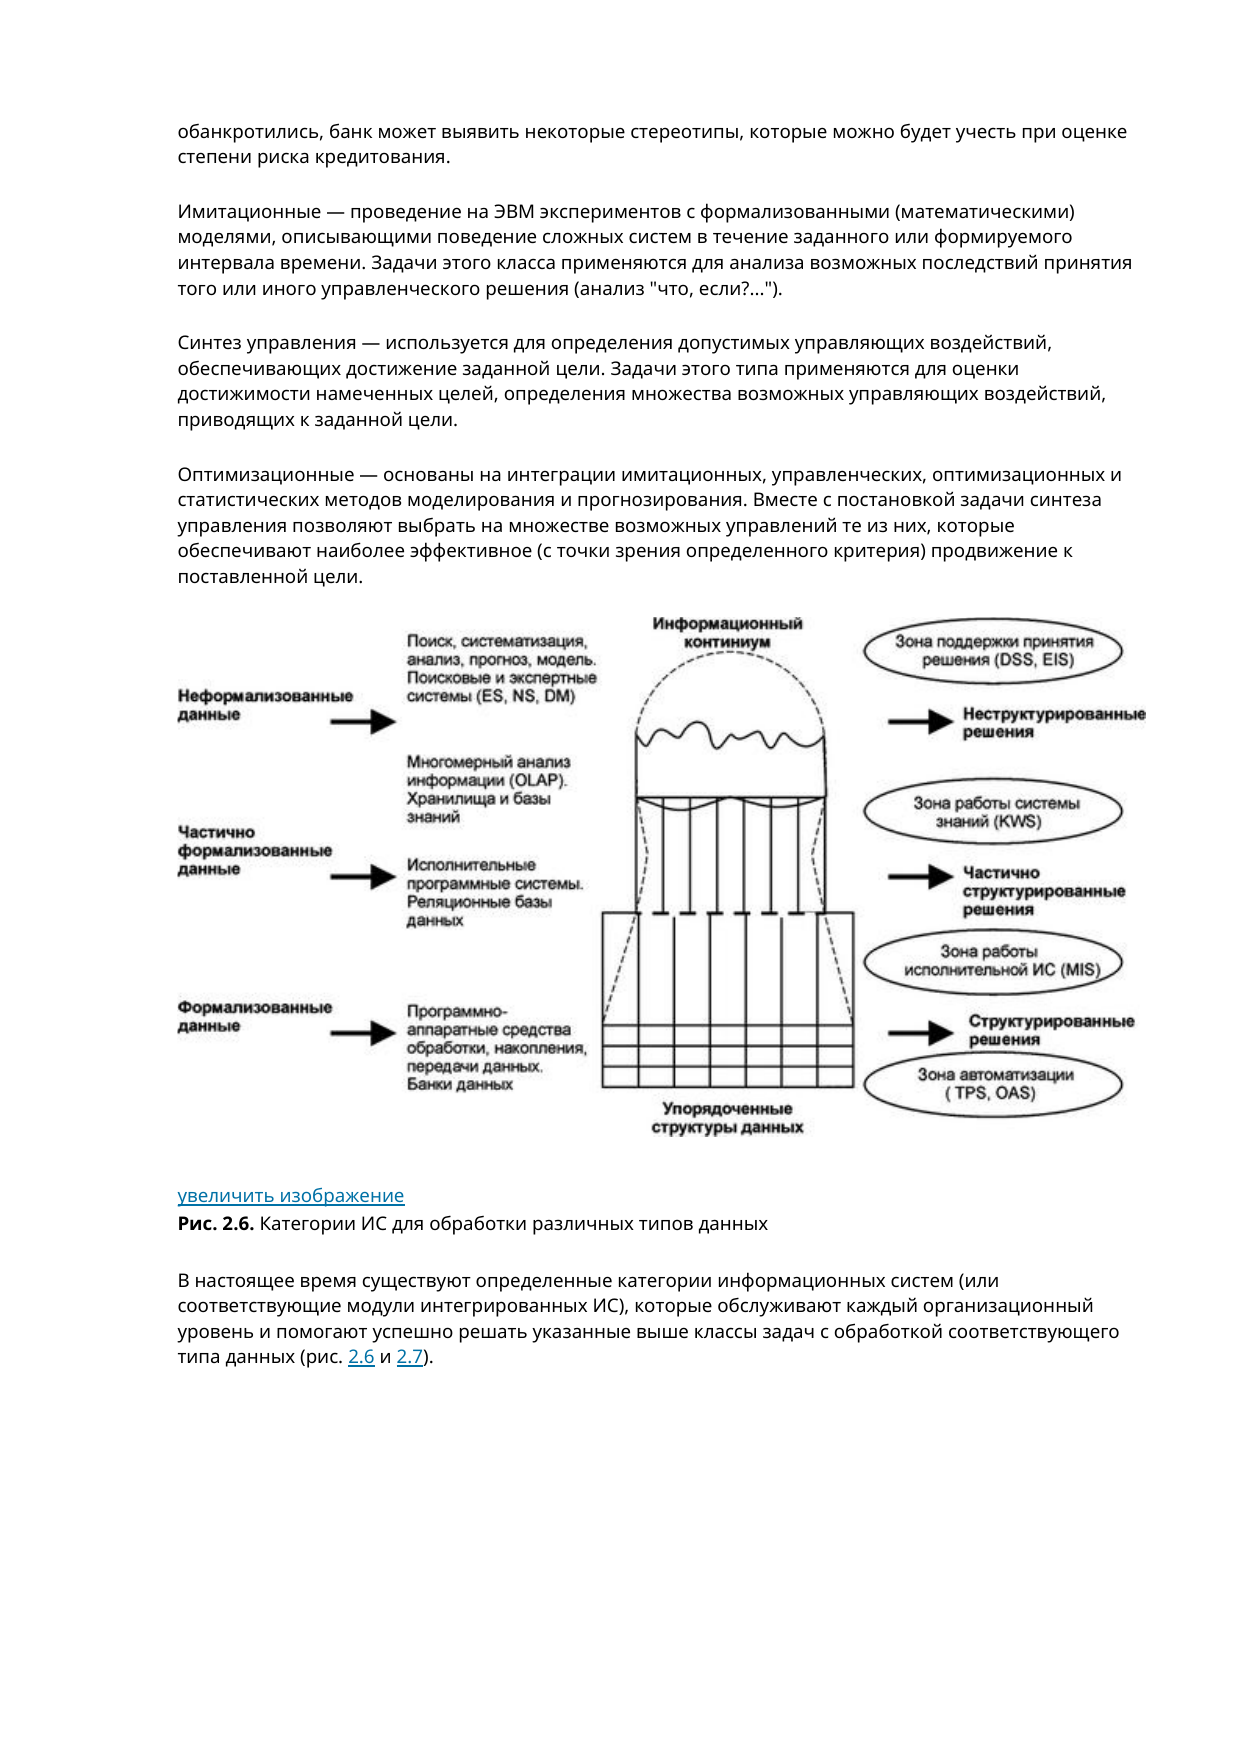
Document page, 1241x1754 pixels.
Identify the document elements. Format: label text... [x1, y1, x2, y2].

text Имитационные — проведение на ЭВМ экспериментов с формализованными (математическими) моделями, описывающими поведение сложных систем в течение заданного или формируемого интервала времени. Задачи этого класса применяются для анализа возможных последствий принятия того или иного управленческого решения (анализ "что, если?..."). [177, 198, 1152, 300]
picture [236, 1192, 241, 1202]
text В настоящее время существуют определенные категории информационных систем (или соответствующие модули интегрированных ИС), которые обслуживают каждый организационный уровень и помогают успешно решать указанные выше классы задач с обработкой соответствующего типа данных (рис. 2.6 и 2.7). [177, 1267, 1152, 1369]
text Синтез управления — используется для определения допустимых управляющих воздействий, обеспечивающих достижение заданной цели. Задачи этого типа применяются для оценки достижимости намеченных целей, определения множества возможных управляющих воздействий, приводящих к заданной цели. [177, 329, 1152, 432]
text увеличить изображение Рис. 2.6. Категории ИС для обработки различных типов данных [177, 1155, 1152, 1236]
text Оптимизационные — основаны на интеграции имитационных, управленческих, оптимизационных и статистических методов моделирования и прогнозирования. Вместе с постановкой задачи синтеза управления позволяют выбрать на множестве возможных управлений те из них, которые обеспечивают наиболее эффективное (с точки зрения определенного критерия) продвижение к поставленной цели. [177, 461, 1152, 588]
picture [177, 617, 1146, 1137]
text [177, 118, 1152, 169]
